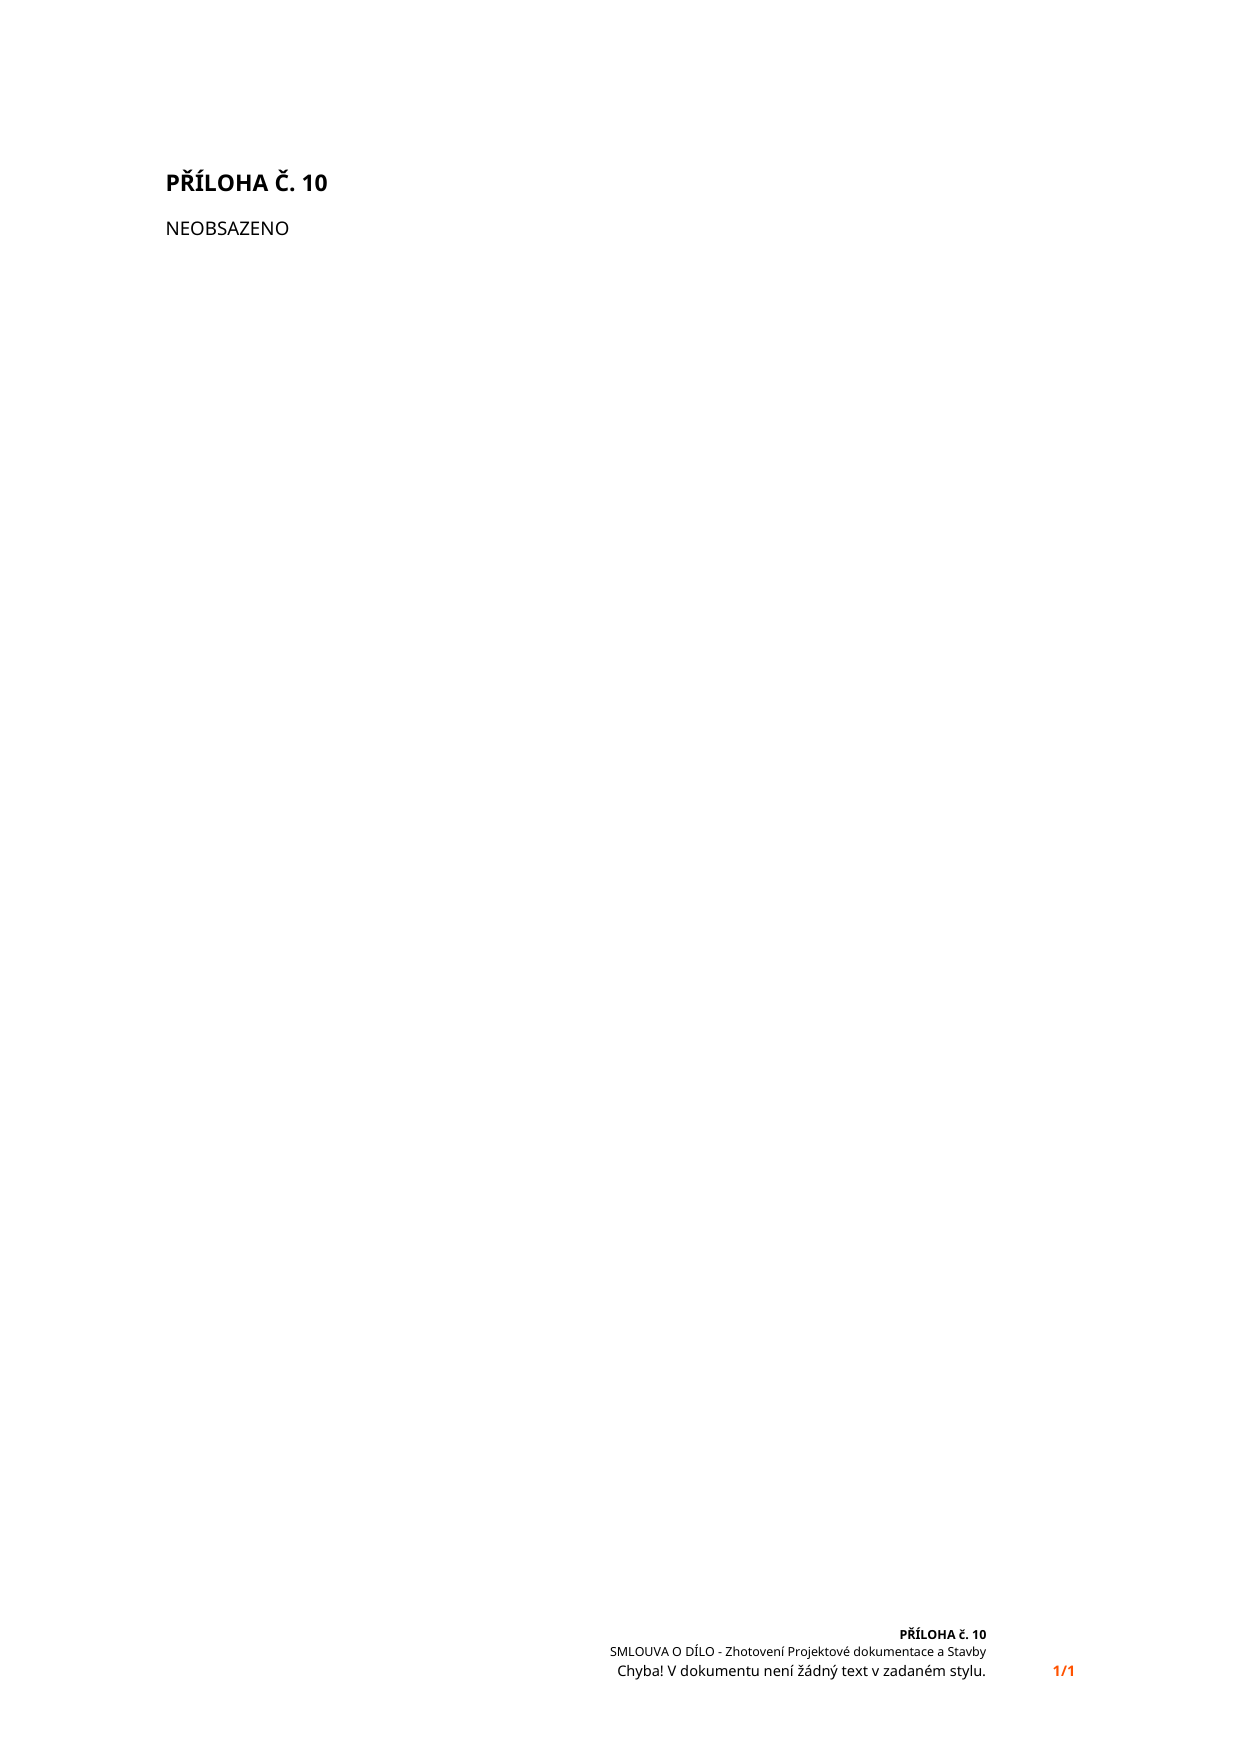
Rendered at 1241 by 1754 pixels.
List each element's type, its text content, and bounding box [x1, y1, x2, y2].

text NEOBSAZENO [165, 215, 1075, 240]
text Příloha č. 10 [165, 166, 1075, 198]
